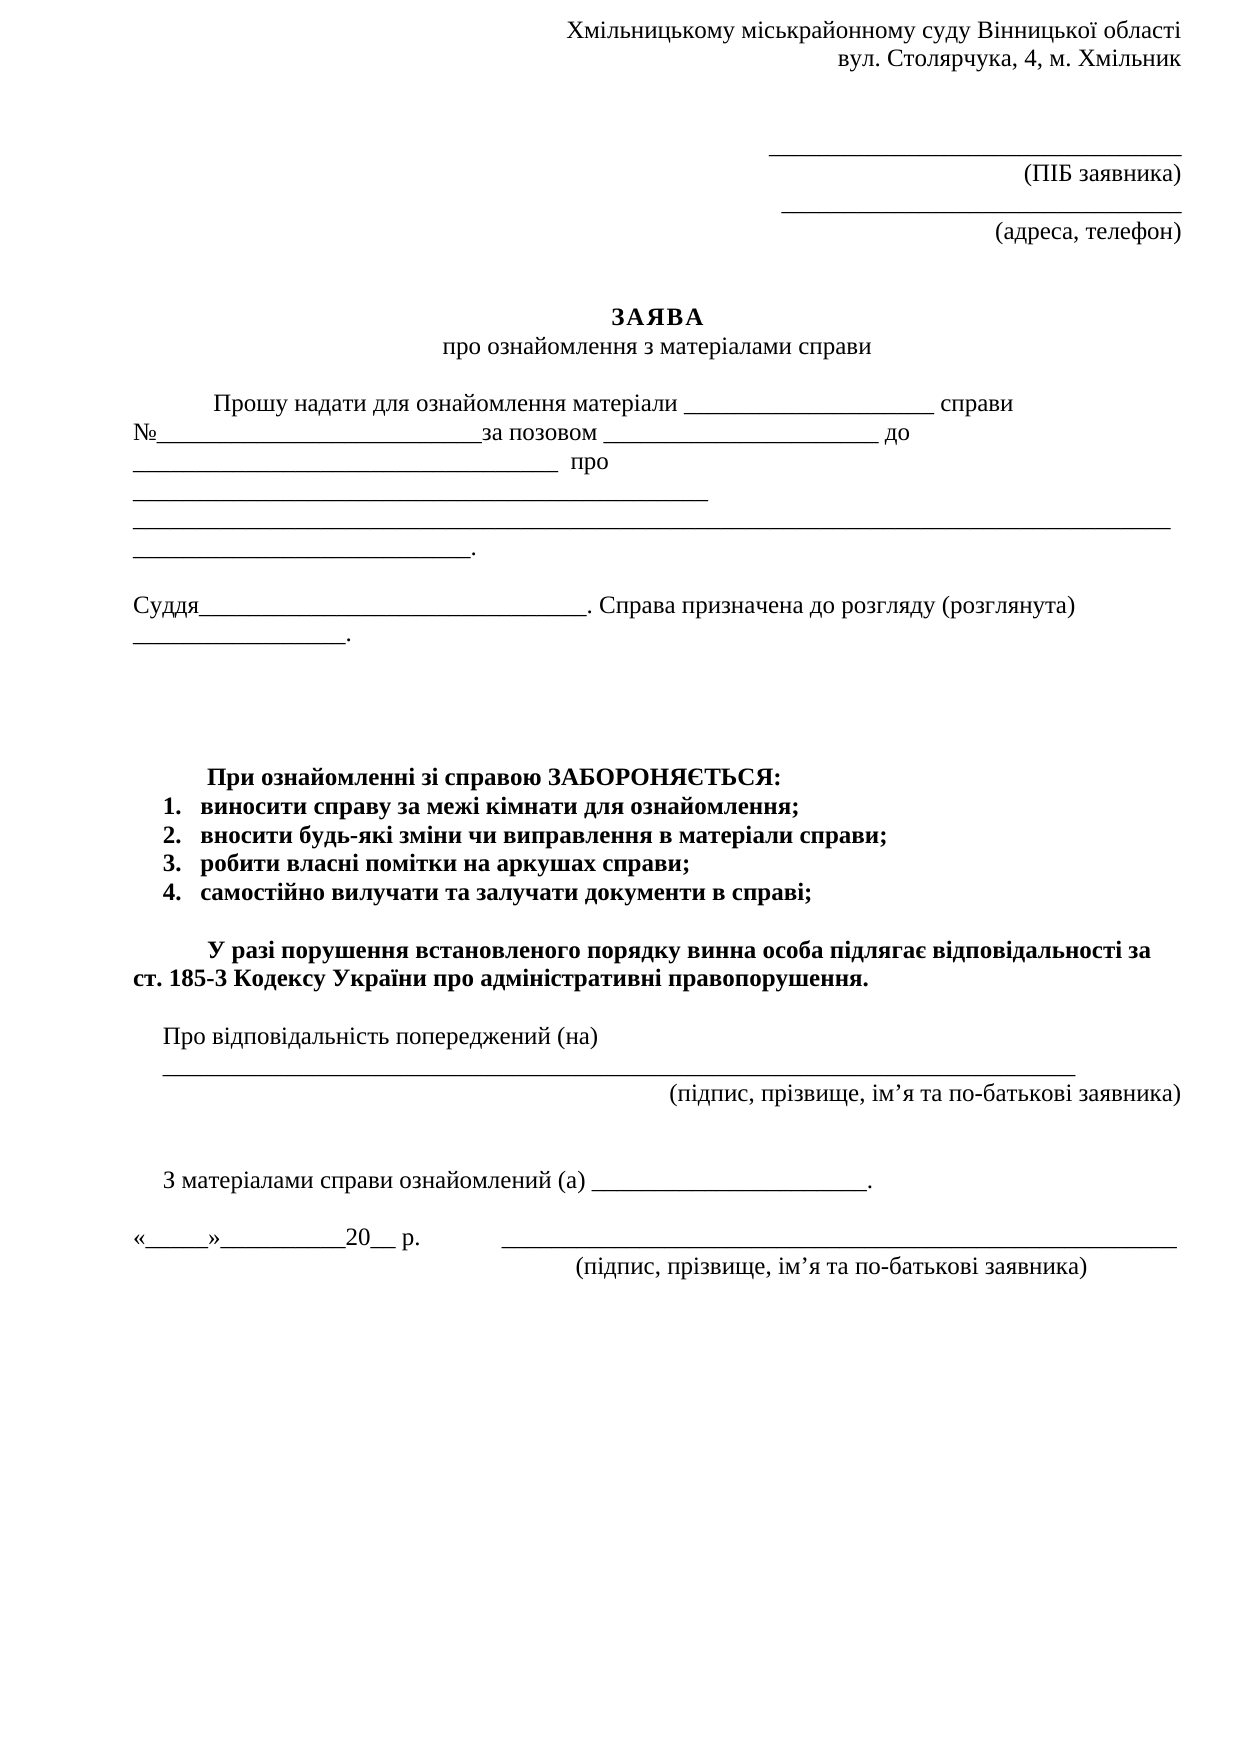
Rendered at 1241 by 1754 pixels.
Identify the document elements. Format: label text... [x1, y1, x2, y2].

text ________________________________ [650, 187, 1181, 216]
text (адреса, телефон) [650, 216, 1181, 245]
text вул. Столярчука, 4, м. Хмільник [650, 43, 1181, 72]
text ______________________________________________________________________________________________________________. [133, 503, 1181, 561]
list самостійно вилучати та залучати документи в справі; [163, 877, 1181, 906]
text Прошу надати для ознайомлення матеріали ____________________ справи №__________________________за позовом ______________________ до __________________________________ про ______________________________________________ [133, 388, 1181, 503]
text У разі порушення встановленого порядку винна особа підлягає відповідальності за ст. 185-3 Кодексу України про адміністративні правопорушення. [133, 935, 1181, 992]
text «_____»__________20__ р. ______________________________________________________ [133, 1222, 1181, 1251]
list вносити будь-які зміни чи виправлення в матеріали справи; [163, 820, 1181, 848]
text З матеріалами справи ознайомлений (а) ______________________. [163, 1165, 1181, 1193]
text (підпис, прізвище, ім’я та по-батькові заявника) [163, 1078, 1181, 1107]
text Про відповідальність попереджений (на) _________________________________________________________________________ [163, 1021, 1181, 1078]
text ЗАЯВА [133, 302, 1181, 331]
text про ознайомлення з матеріалами справи [133, 331, 1181, 360]
text _________________________________ [650, 130, 1181, 158]
list виносити справу за межі кімнати для ознайомлення; [163, 791, 1181, 820]
text Суддя_______________________________. Справа призначена до розгляду (розглянута) _________________. [133, 590, 1181, 647]
text Хмільницькому міськрайонному суду Вінницької області [133, 15, 1181, 43]
text (ПІБ заявника) [133, 158, 1181, 187]
text (підпис, прізвище, ім’я та по-батькові заявника) [531, 1251, 1181, 1280]
text При ознайомленні зі справою ЗАБОРОНЯЄТЬСЯ: [133, 762, 1181, 791]
list робити власні помітки на аркушах справи; [163, 848, 1181, 877]
